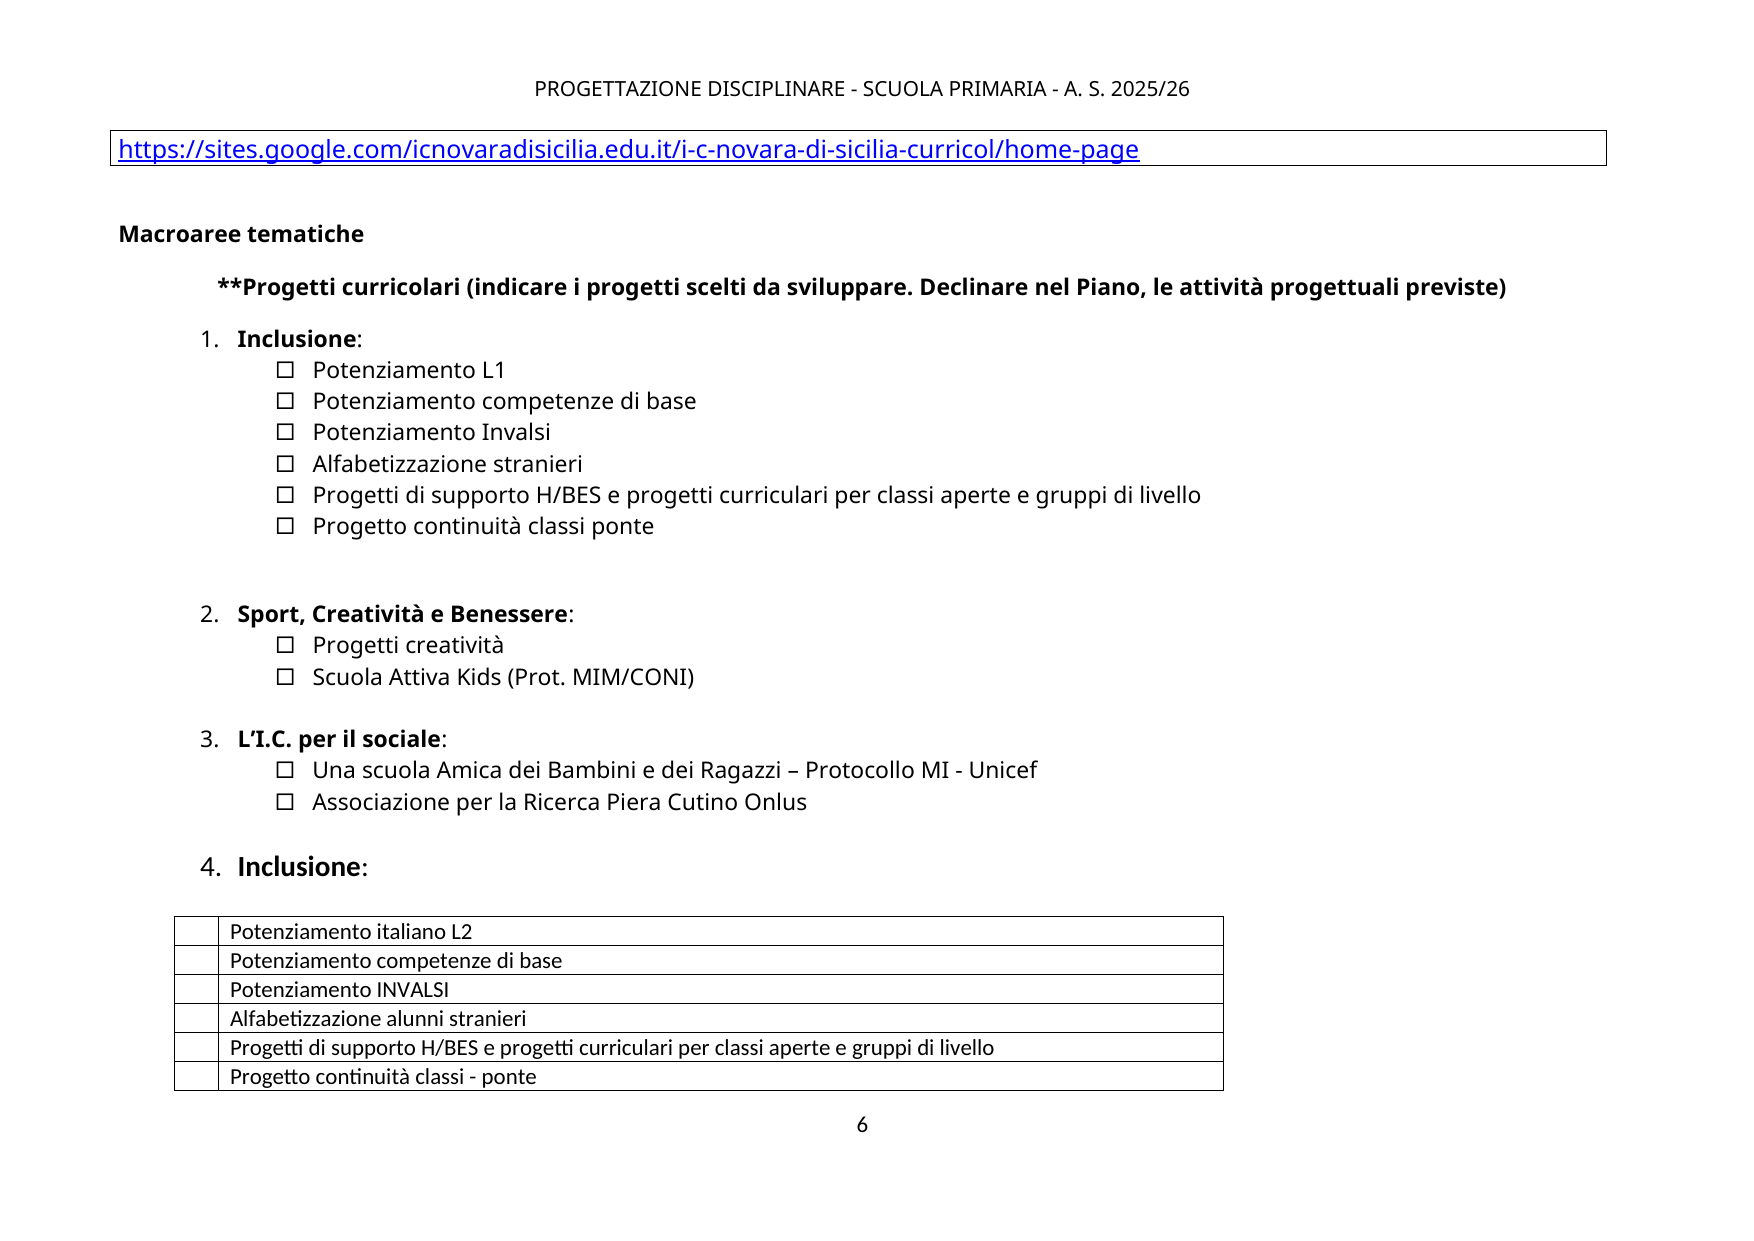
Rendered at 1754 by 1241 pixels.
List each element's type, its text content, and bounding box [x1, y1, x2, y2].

list Potenziamento L1 [275, 354, 1606, 385]
list L’I.C. per il sociale: [200, 723, 1606, 754]
list Progetti creatività [275, 629, 1606, 661]
table_header Potenziamento italiano L2 [219, 917, 1223, 945]
table_cell [175, 1033, 218, 1061]
table_cell Alfabetizzazione alunni stranieri [219, 1004, 1223, 1032]
text Macroaree tematiche [118, 218, 1606, 250]
list Sport, Creatività e Benessere: [200, 598, 1606, 629]
list Associazione per la Ricerca Piera Cutino Onlus [274, 786, 1606, 817]
list Progetti di supporto H/BES e progetti curriculari per classi aperte e gruppi di livello [275, 479, 1606, 510]
table_cell Progetti di supporto H/BES e progetti curriculari per classi aperte e gruppi di livello [219, 1033, 1223, 1061]
table_cell Potenziamento competenze di base [219, 946, 1223, 974]
text **Progetti curricolari (indicare i progetti scelti da sviluppare. Declinare nel Piano, le attività progettuali previste) [118, 271, 1606, 302]
table_cell [175, 946, 218, 974]
list Alfabetizzazione stranieri [275, 448, 1606, 479]
table_cell [175, 1004, 218, 1032]
list Inclusione: [200, 323, 1606, 354]
table_cell [175, 1062, 218, 1090]
list Scuola Attiva Kids (Prot. MIM/CONI) [275, 661, 1606, 692]
list Potenziamento competenze di base [275, 385, 1606, 416]
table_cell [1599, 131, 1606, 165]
table_header [175, 917, 218, 945]
list Potenziamento Invalsi [275, 416, 1606, 448]
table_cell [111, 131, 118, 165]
list Inclusione: [200, 848, 1606, 884]
list Una scuola Amica dei Bambini e dei Ragazzi – Protocollo MI - Unicef [274, 754, 1606, 786]
list Progetto continuità classi ponte [275, 510, 1606, 541]
table_cell [175, 975, 218, 1003]
table_cell Progetto continuità classi - ponte [219, 1062, 1223, 1090]
table_cell Potenziamento INVALSI [219, 975, 1223, 1003]
